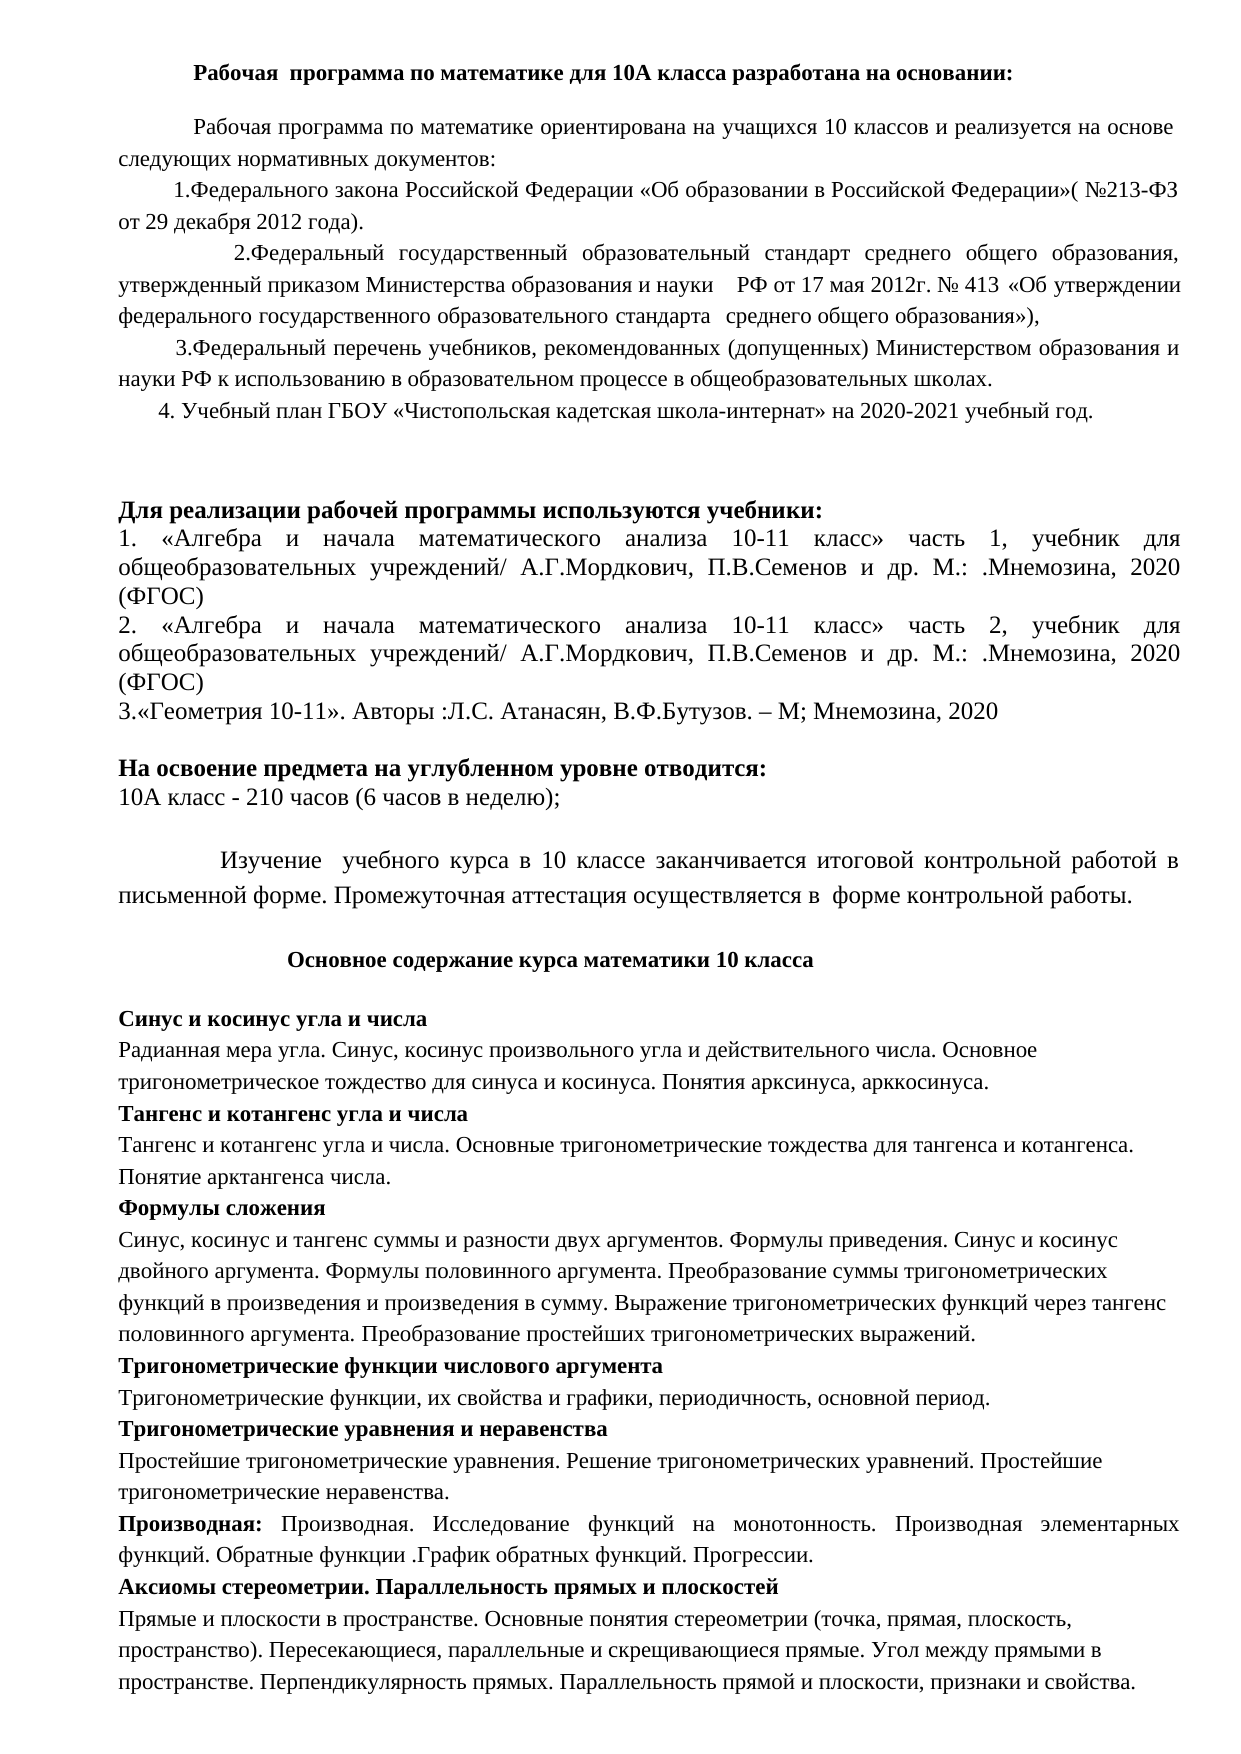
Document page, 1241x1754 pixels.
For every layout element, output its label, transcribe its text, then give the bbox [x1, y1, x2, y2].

text Тригонометрические функции числового аргумента [118, 1352, 1181, 1378]
text На освоение предмета на углубленном уровне отводится: [118, 753, 1181, 782]
text Аксиомы стереометрии. Параллельность прямых и плоскостей [118, 1573, 1181, 1599]
text Тригонометрические уравнения и неравенства [118, 1415, 1181, 1442]
text Рабочая программа по математике для 10А класса разработана на основании: [118, 59, 1181, 85]
text Изучение учебного курса в 10 классе заканчивается итоговой контрольной работой в письменной форме. Промежуточная аттестация осуществляется в форме контрольной работы. [118, 845, 1181, 909]
text Простейшие тригонометрические уравнения. Решение тригонометрических уравнений. Простейшие тригонометрические неравенства. [118, 1447, 1181, 1505]
text 3.«Геометрия 10-11». Авторы :Л.С. Атанасян, В.Ф.Бутузов. – М; Мнемозина, 2020 [118, 696, 1181, 725]
text 1.Федерального закона Российской Федерации «Об образовании в Российской Федерации»( №213-ФЗ от 29 декабря 2012 года). [118, 176, 1181, 234]
text Тангенс и котангенс угла и числа [118, 1099, 1181, 1126]
text Основное содержание курса математики 10 класса [118, 946, 1181, 973]
text Синус, косинус и тангенс суммы и разности двух аргументов. Формулы приведения. Синус и косинус двойного аргумента. Формулы половинного аргумента. Преобразование суммы тригонометрических функций в произведения и произведения в сумму. Выражение тригонометрических функций через тангенс половинного аргумента. Преобразование простейших тригонометрических выражений. [118, 1226, 1181, 1347]
text Тангенс и котангенс угла и числа. Основные тригонометрические тождества для тангенса и котангенса. Понятие арктангенса числа. [118, 1131, 1181, 1189]
text Для реализации рабочей программы используются учебники: [118, 495, 1181, 523]
text 2. «Алгебра и начала математического анализа 10-11 класс» часть 2, учебник для общеобразовательных учреждений/ А.Г.Мордкович, П.В.Семенов и др. М.: .Мнемозина, 2020 (ФГОС) [118, 610, 1181, 696]
text 3.Федеральный перечень учебников, рекомендованных (допущенных) Министерством образования и науки РФ к использованию в образовательном процессе в общеобразовательных школах. [118, 334, 1181, 392]
text Синус и косинус угла и числа [118, 1005, 1181, 1031]
text Формулы сложения [118, 1194, 1181, 1221]
text 2.Федеральный государственный образовательный стандарт среднего общего образования, утвержденный приказом Министерства образования и науки РФ от 17 мая 2012г. № 413 «Об утверждении федерального государственного образовательного стандарта среднего общего образования»), [118, 239, 1181, 329]
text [118, 1604, 1181, 1694]
text 1. «Алгебра и начала математического анализа 10-11 класс» часть 1, учебник для общеобразовательных учреждений/ А.Г.Мордкович, П.В.Семенов и др. М.: .Мнемозина, 2020 (ФГОС) [118, 523, 1181, 610]
text 4. Учебный план ГБОУ «Чистопольская кадетская школа-интернат» на 2020-2021 учебный год. [118, 397, 1181, 423]
text Тригонометрические функции, их свойства и графики, периодичность, основной период. [118, 1384, 1181, 1410]
text Радианная мера угла. Синус, косинус произвольного угла и действительного числа. Основное тригонометрическое тождество для синуса и косинуса. Понятия арксинуса, арккосинуса. [118, 1036, 1181, 1094]
text 10А класс - 210 часов (6 часов в неделю); [118, 782, 1181, 811]
text Производная: Производная. Исследование функций на монотонность. Производная элементарных функций. Обратные функции .График обратных функций. Прогрессии. [118, 1510, 1181, 1568]
text Рабочая программа по математике ориентирована на учащихся 10 классов и реализуется на основе следующих нормативных документов: [118, 113, 1176, 171]
